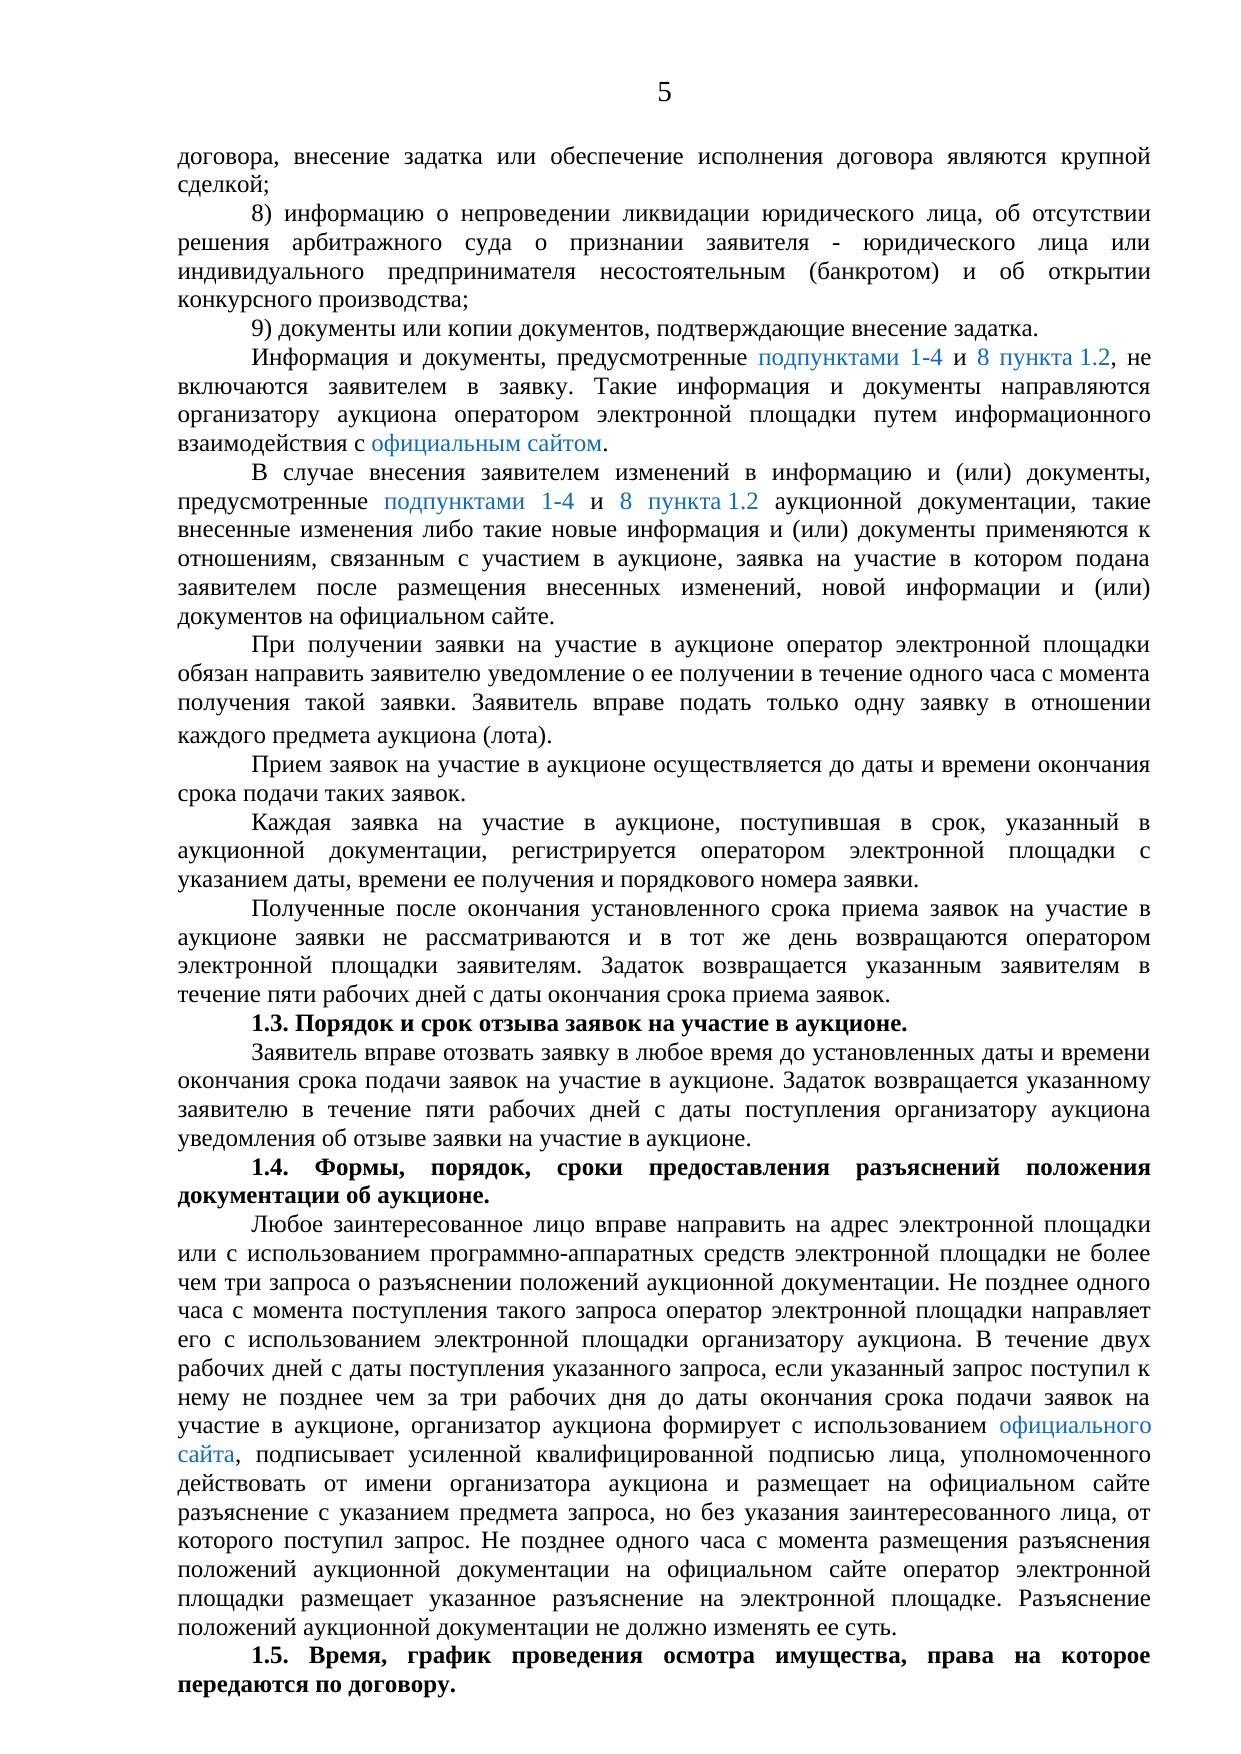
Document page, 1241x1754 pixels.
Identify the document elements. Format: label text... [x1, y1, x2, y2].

text В случае внесения заявителем изменений в информацию и (или) документы, предусмотренные подпунктами 1-4 и 8 пункта 1.2 аукционной документации, такие внесенные изменения либо такие новые информация и (или) документы применяются к отношениям, связанным с участием в аукционе, заявка на участие в котором подана заявителем после размещения внесенных изменений, новой информации и (или) документов на официальном сайте. [177, 457, 1152, 629]
text Каждая заявка на участие в аукционе, поступившая в срок, указанный в аукционной документации, регистрируется оператором электронной площадки с указанием даты, времени ее получения и порядкового номера заявки. [177, 807, 1152, 893]
text При получении заявки на участие в аукционе оператор электронной площадки обязан направить заявителю уведомление о ее получении в течение одного часа с момента получения такой заявки. Заявитель вправе подать только одну заявку в отношении каждого предмета аукциона (лота). [177, 629, 1152, 749]
text Информация и документы, предусмотренные подпунктами 1-4 и 8 пункта 1.2, не включаются заявителем в заявку. Такие информация и документы направляются организатору аукциона оператором электронной площадки путем информационного взаимодействия с официальным сайтом. [177, 342, 1152, 457]
text Заявитель вправе отозвать заявку в любое время до установленных даты и времени окончания срока подачи заявок на участие в аукционе. Задаток возвращается указанному заявителю в течение пяти рабочих дней с даты поступления организатору аукциона уведомления об отзыве заявки на участие в аукционе. [177, 1037, 1152, 1152]
text 1.3. Порядок и срок отзыва заявок на участие в аукционе. [177, 1008, 1152, 1037]
text 1.5. Время, график проведения осмотра имущества, права на которое передаются по договору. [177, 1641, 1152, 1698]
text Прием заявок на участие в аукционе осуществляется до даты и времени окончания срока подачи таких заявок. [177, 749, 1152, 807]
text 1.4. Формы, порядок, сроки предоставления разъяснений положения документации об аукционе. [177, 1152, 1152, 1209]
text 9) документы или копии документов, подтверждающие внесение задатка. [177, 313, 1152, 342]
text Полученные после окончания установленного срока приема заявок на участие в аукционе заявки не рассматриваются и в тот же день возвращаются оператором электронной площадки заявителям. Задаток возвращается указанным заявителям в течение пяти рабочих дней с даты окончания срока приема заявок. [177, 893, 1152, 1008]
text 8) информацию о непроведении ликвидации юридического лица, об отсутствии решения арбитражного суда о признании заявителя - юридического лица или индивидуального предпринимателя несостоятельным (банкротом) и об открытии конкурсного производства; [177, 198, 1152, 313]
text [177, 141, 1152, 198]
text Любое заинтересованное лицо вправе направить на адрес электронной площадки или с использованием программно-аппаратных средств электронной площадки не более чем три запроса о разъяснении положений аукционной документации. Не позднее одного часа с момента поступления такого запроса оператор электронной площадки направляет его с использованием электронной площадки организатору аукциона. В течение двух рабочих дней с даты поступления указанного запроса, если указанный запрос поступил к нему не позднее чем за три рабочих дня до даты окончания срока подачи заявок на участие в аукционе, организатор аукциона формирует с использованием официального сайта, подписывает усиленной квалифицированной подписью лица, уполномоченного действовать от имени организатора аукциона и размещает на официальном сайте разъяснение с указанием предмета запроса, но без указания заинтересованного лица, от которого поступил запрос. Не позднее одного часа с момента размещения разъяснения положений аукционной документации на официальном сайте оператор электронной площадки размещает указанное разъяснение на электронной площадке. Разъяснение положений аукционной документации не должно изменять ее суть. [177, 1209, 1152, 1641]
